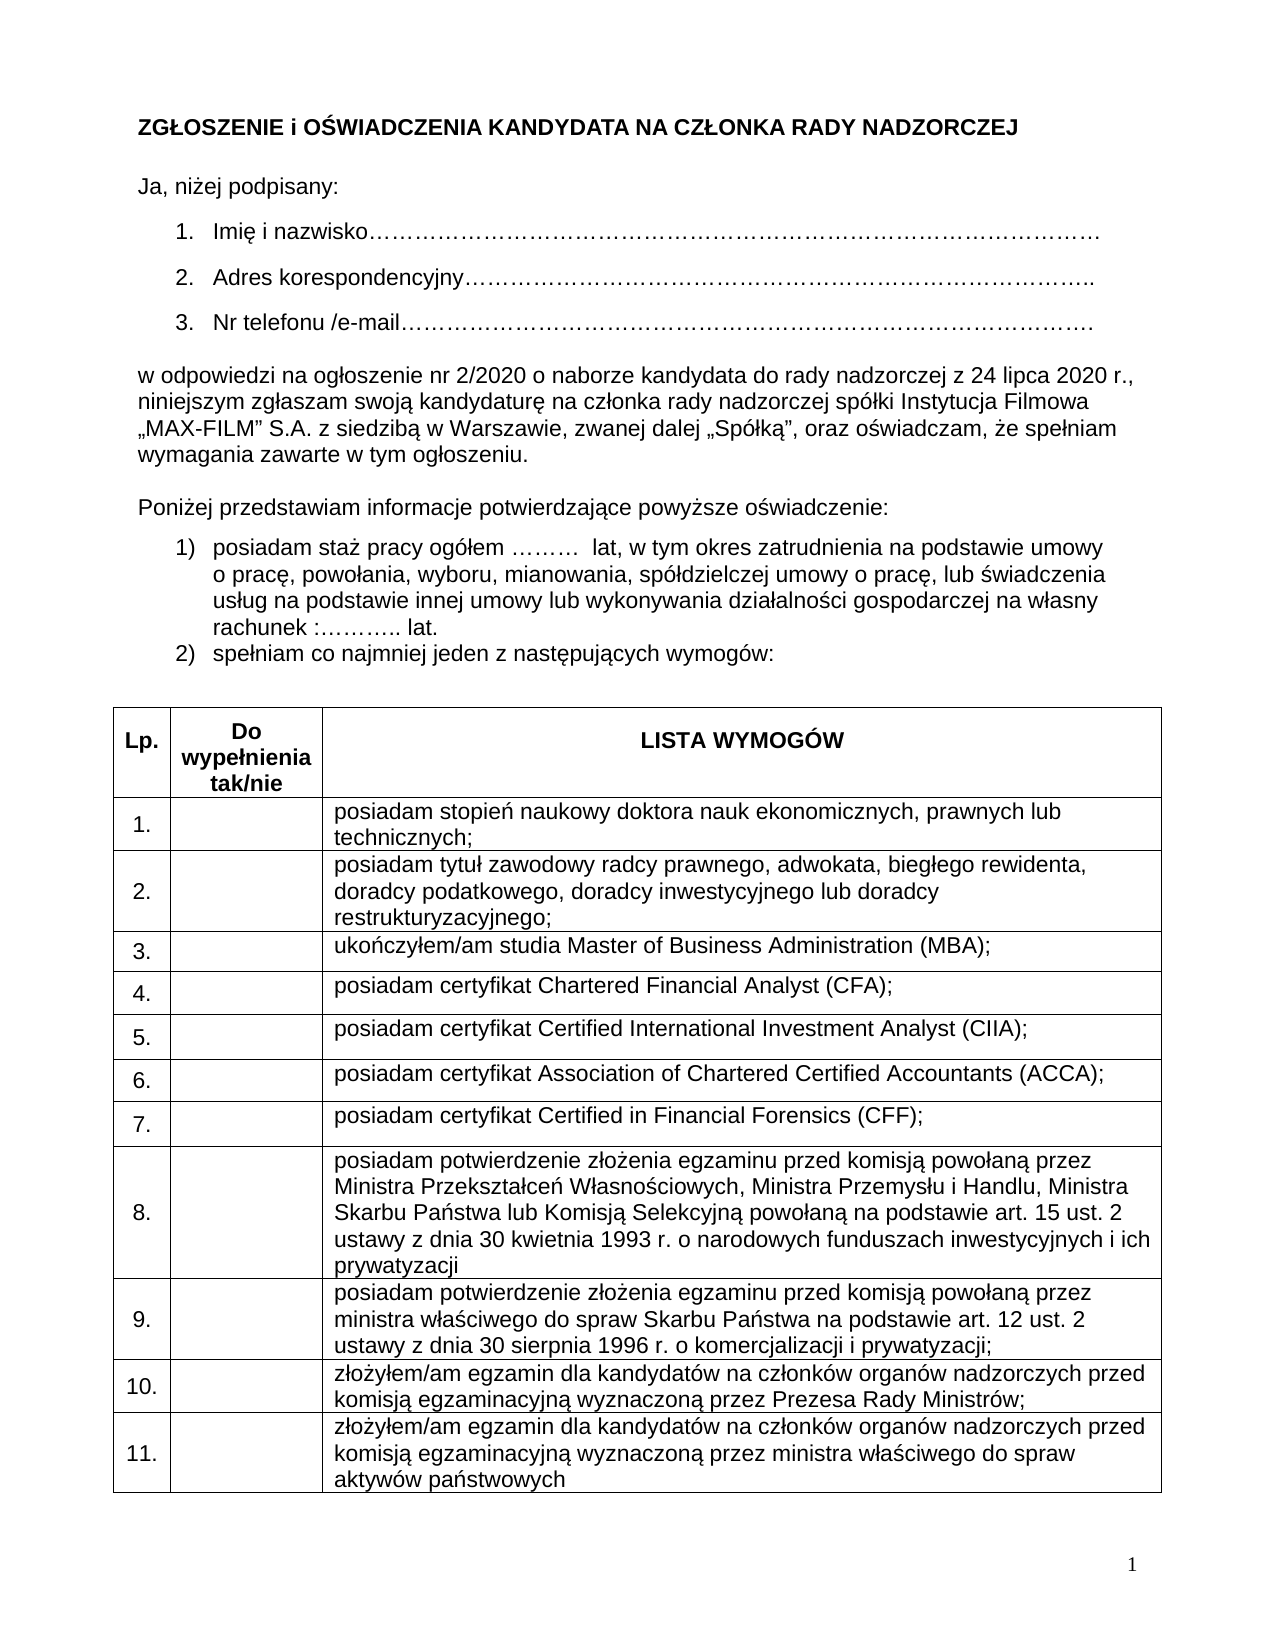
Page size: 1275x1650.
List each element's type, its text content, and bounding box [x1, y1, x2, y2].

table_cell posiadam potwierdzenie złożenia egzaminu przed komisją powołaną przez Ministra Przekształceń Własnościowych, Ministra Przemysłu i Handlu, Ministra Skarbu Państwa lub Komisją Selekcyjną powołaną na podstawie art. 15 ust. 2 ustawy z dnia 30 kwietnia 1993 r. o narodowych funduszach inwestycyjnych i ich prywatyzacji [323, 1147, 1161, 1278]
list Imię i nazwisko…………………………………………………………………………………… [175, 218, 1137, 244]
table_cell posiadam certyfikat Certified in Financial Forensics (CFF); [323, 1102, 1161, 1146]
text Poniżej przedstawiam informacje potwierdzające powyższe oświadczenie: [138, 494, 1137, 520]
list spełniam co najmniej jeden z następujących wymogów: [175, 640, 1137, 666]
list Nr telefonu /e-mail………………………………………………………………………………. [175, 309, 1137, 336]
table_cell posiadam certyfikat Chartered Financial Analyst (CFA); [323, 972, 1161, 1014]
table_cell 2. [114, 851, 170, 931]
table_cell 1. [114, 798, 170, 850]
table_cell [171, 798, 322, 850]
table_cell posiadam tytuł zawodowy radcy prawnego, adwokata, biegłego rewidenta, doradcy podatkowego, doradcy inwestycyjnego lub doradcy restrukturyzacyjnego; [323, 851, 1161, 931]
table_cell posiadam certyfikat Certified International Investment Analyst (CIIA); [323, 1015, 1161, 1059]
table_cell ukończyłem/am studia Master of Business Administration (MBA); [323, 932, 1161, 971]
table_cell 5. [114, 1015, 170, 1059]
table_cell [171, 1413, 322, 1492]
table_header LISTA WYMOGÓW [323, 708, 1161, 797]
table_cell posiadam certyfikat Association of Chartered Certified Accountants (ACCA); [323, 1060, 1161, 1101]
table_cell posiadam stopień naukowy doktora nauk ekonomicznych, prawnych lub technicznych; [323, 798, 1161, 850]
table_cell posiadam potwierdzenie złożenia egzaminu przed komisją powołaną przez ministra właściwego do spraw Skarbu Państwa na podstawie art. 12 ust. 2 ustawy z dnia 30 sierpnia 1996 r. o komercjalizacji i prywatyzacji; [323, 1279, 1161, 1358]
text w odpowiedzi na ogłoszenie nr 2/2020 o naborze kandydata do rady nadzorczej z 24 lipca 2020 r., niniejszym zgłaszam swoją kandydaturę na członka rady nadzorczej spółki Instytucja Filmowa „MAX-FILM” S.A. z siedzibą w Warszawie, zwanej dalej „Spółką”, oraz oświadczam, że spełniam wymagania zawarte w tym ogłoszeniu. [138, 362, 1137, 467]
table_cell [171, 1015, 322, 1059]
table_cell złożyłem/am egzamin dla kandydatów na członków organów nadzorczych przed komisją egzaminacyjną wyznaczoną przez Prezesa Rady Ministrów; [323, 1360, 1161, 1412]
table_cell 4. [114, 972, 170, 1014]
table_cell [171, 1147, 322, 1278]
table_cell 7. [114, 1102, 170, 1146]
table_header Lp. [114, 708, 170, 797]
table_cell 8. [114, 1147, 170, 1278]
table_cell [171, 972, 322, 1014]
list Adres korespondencyjny……………………………………………………………………….. [175, 264, 1137, 290]
text Ja, niżej podpisany: [138, 173, 1137, 199]
table_cell [171, 1060, 322, 1101]
table_cell 11. [114, 1413, 170, 1492]
table_cell [171, 1279, 322, 1358]
table_cell 6. [114, 1060, 170, 1101]
table_cell 9. [114, 1279, 170, 1358]
table_cell 3. [114, 932, 170, 971]
table_cell [171, 1102, 322, 1146]
table_cell [171, 932, 322, 971]
table_cell [171, 851, 322, 931]
table_cell [171, 1360, 322, 1412]
table_cell 10. [114, 1360, 170, 1412]
table_header Do wypełnienia tak/nie [171, 708, 322, 797]
list posiadam staż pracy ogółem ……… lat, w tym okres zatrudnienia na podstawie umowy o pracę, powołania, wyboru, mianowania, spółdzielczej umowy o pracę, lub świadczenia usług na podstawie innej umowy lub wykonywania działalności gospodarczej na własny rachunek :……….. lat. [175, 534, 1137, 640]
table_cell złożyłem/am egzamin dla kandydatów na członków organów nadzorczych przed komisją egzaminacyjną wyznaczoną przez ministra właściwego do spraw aktywów państwowych [323, 1413, 1161, 1492]
subtitle ZGŁOSZENIE i OŚWIADCZENIA KANDYDATA NA CZŁONKA RADY NADZORCZEJ [138, 114, 1137, 140]
